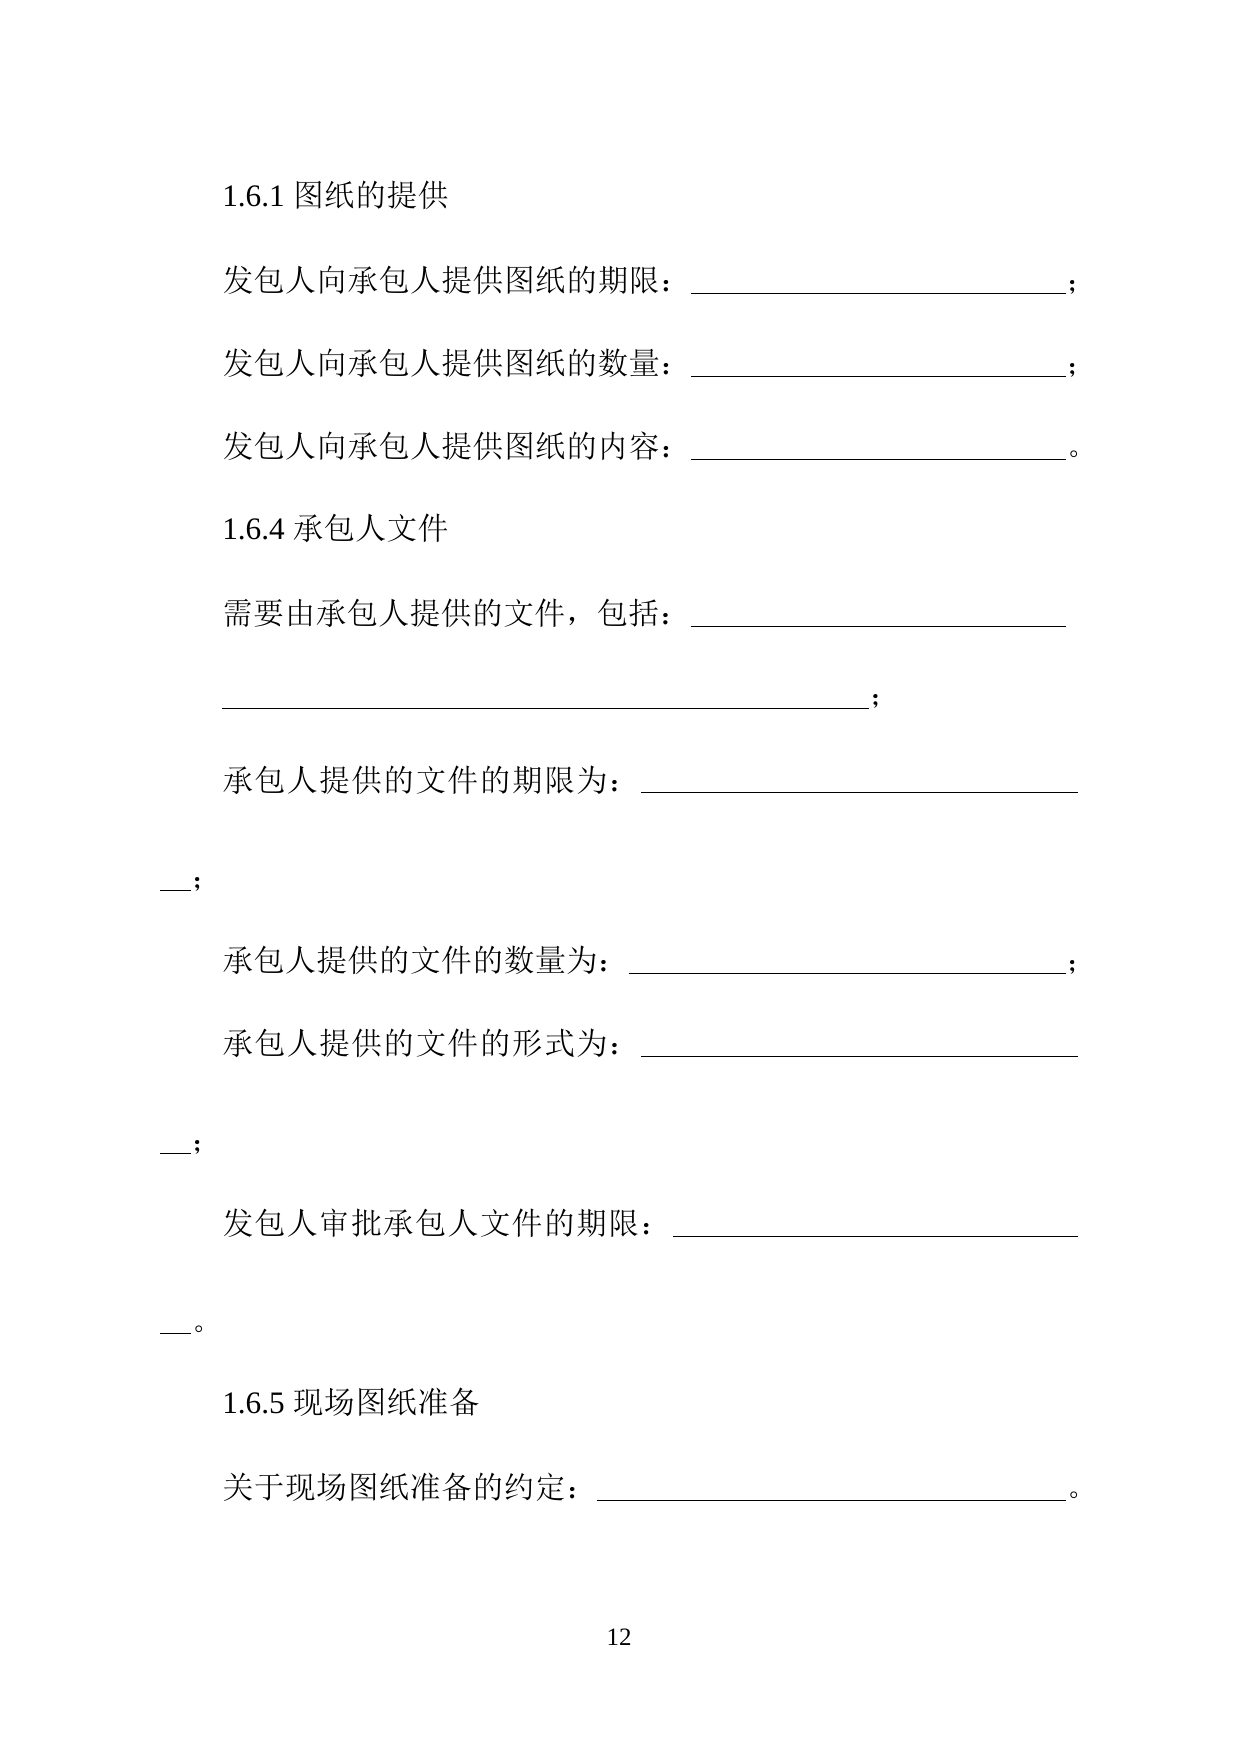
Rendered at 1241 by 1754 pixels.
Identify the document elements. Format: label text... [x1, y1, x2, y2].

text   ； [222, 661, 1078, 726]
text 1.6.5 现场图纸准备 [159, 1369, 1078, 1434]
text 1.6.1 图纸的提供 [159, 162, 1078, 227]
text 承包人提供的文件的数量为： ； [159, 925, 1078, 990]
text 发包人向承包人提供图纸的期限： ； [159, 246, 1078, 311]
text 需要由承包人提供的文件，包括：  [222, 578, 1078, 643]
text 承包人提供的文件的形式为：  ； [159, 1008, 1078, 1171]
text 发包人向承包人提供图纸的数量： ； [159, 329, 1078, 394]
text 承包人提供的文件的期限为：    ； [159, 745, 1078, 908]
text 发包人审批承包人文件的期限：   。 [159, 1188, 1078, 1351]
text 1.6.4 承包人文件 [159, 494, 1078, 559]
text 发包人向承包人提供图纸的内容： 。 [159, 412, 1078, 477]
text 关于现场图纸准备的约定：   。 [159, 1453, 1078, 1518]
